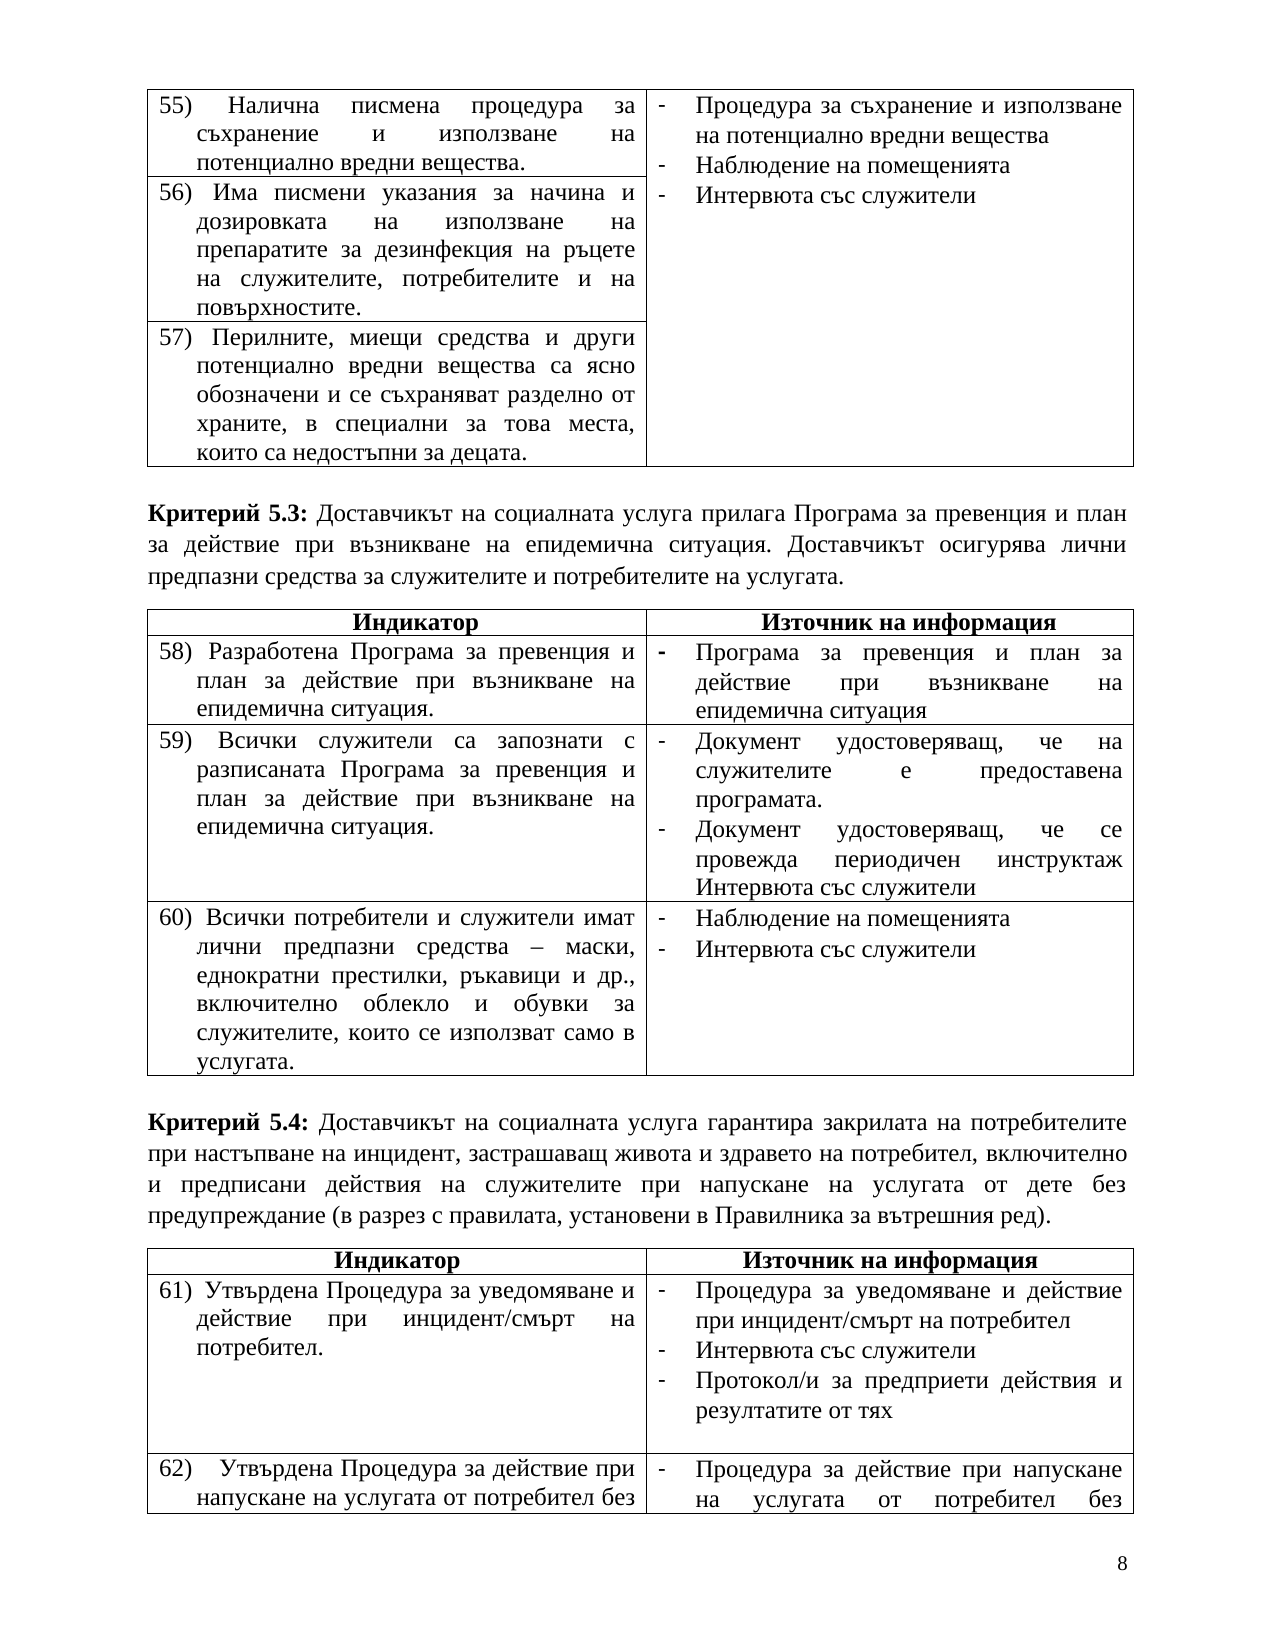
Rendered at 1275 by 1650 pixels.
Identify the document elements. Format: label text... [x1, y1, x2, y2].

table_cell Програма за превенция и план за действие при възникване на епидемична ситуация [647, 636, 1133, 724]
table_header Индикатор [148, 1249, 646, 1274]
table_cell Процедура за съхранение и използване на потенциално вредни вещества Наблюдение на помещенията Интервюта със служители [647, 90, 1133, 466]
table_cell Всички потребители и служители имат лични предпазни средства – маски, еднократни престилки, ръкавици и др., включително облекло и обувки за служителите, които се използват само в услугата. [148, 902, 646, 1075]
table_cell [148, 1454, 646, 1513]
table_cell Налична писмена процедура за съхранение и използване на потенциално вредни вещества. [148, 90, 646, 176]
table_cell Всички служители са запознати с разписаната Програма за превенция и план за действие при възникване на епидемична ситуация. [148, 725, 646, 901]
table_header Източник на информация [647, 1249, 1133, 1274]
table_header Индикатор [148, 610, 646, 635]
table_cell Перилните, миещи средства и други потенциално вредни вещества са ясно обозначени и се съхраняват разделно от храните, в специални за това места, които са недостъпни за децата. [148, 322, 646, 466]
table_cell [647, 1454, 1133, 1513]
text Критерий 5.3: Доставчикът на социалната услуга прилага Програма за превенция и план за действие при възникване на епидемична ситуация. Доставчикът осигурява лични предпазни средства за служителите и потребителите на услугата. [148, 498, 1127, 589]
table_cell Наблюдение на помещенията Интервюта със служители [647, 902, 1133, 1075]
table_header Източник на информация [647, 610, 1133, 635]
table_cell Утвърдена Процедура за уведомяване и действие при инцидент/смърт на потребител. [148, 1275, 646, 1452]
table_cell Процедура за уведомяване и действие при инцидент/смърт на потребител Интервюта със служители Протокол/и за предприети действия и резултатите от тях [647, 1275, 1133, 1452]
table_cell Разработена Програма за превенция и план за действие при възникване на епидемична ситуация. [148, 636, 646, 724]
table_cell Документ удостоверяващ, че на служителите е предоставена програмата. Документ удостоверяващ, че се провежда периодичен инструктаж Интервюта със служители [647, 725, 1133, 901]
text Критерий 5.4: Доставчикът на социалната услуга гарантира закрилата на потребителите при настъпване на инцидент, застрашаващ живота и здравето на потребител, включително и предписани действия на служителите при напускане на услугата от дете без предупреждание (в разрез с правилата, установени в Правилника за вътрешния ред). [148, 1107, 1127, 1229]
table_cell Има писмени указания за начина и дозировката на използване на препаратите за дезинфекция на ръцете на служителите, потребителите и на повърхностите. [148, 177, 646, 321]
